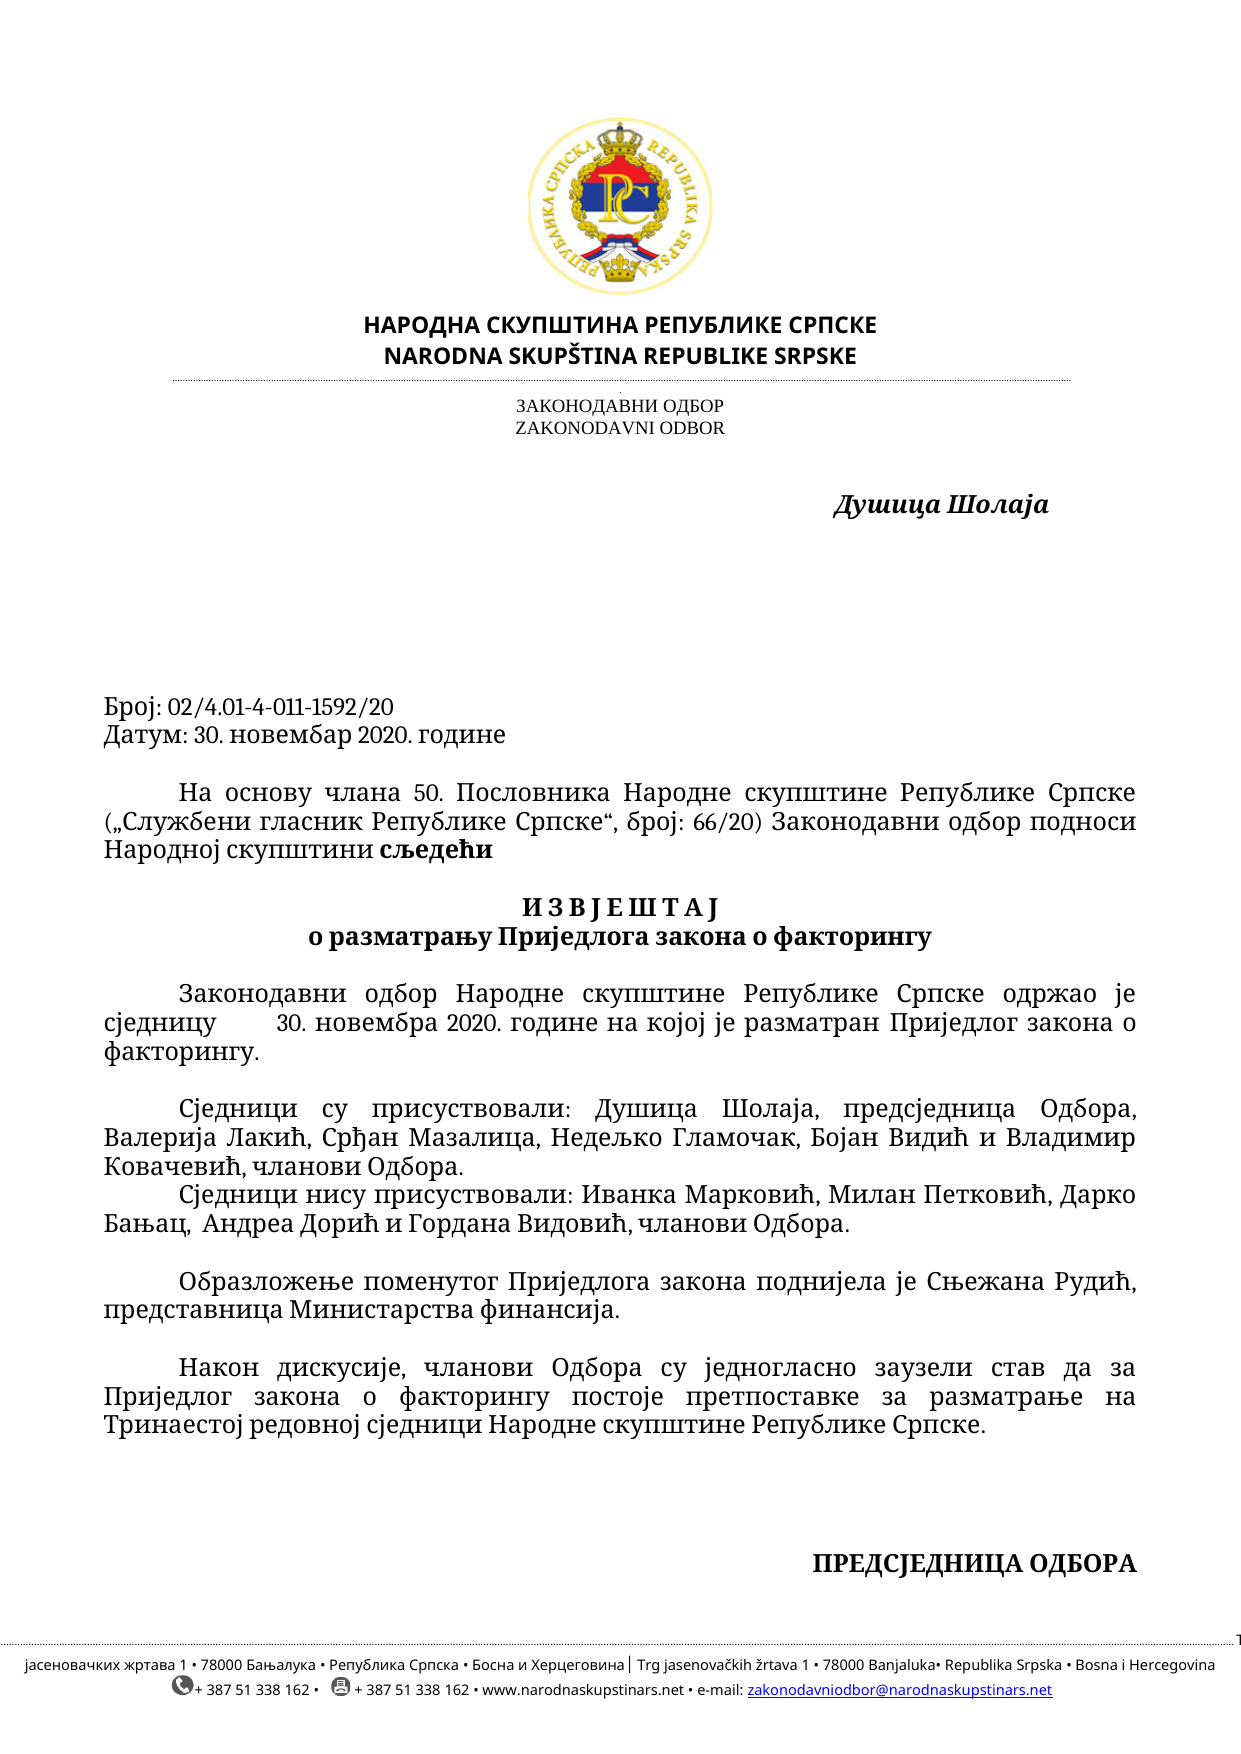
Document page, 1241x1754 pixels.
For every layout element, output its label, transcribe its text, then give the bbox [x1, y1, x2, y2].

text ПРЕДСЈЕДНИЦА ОДБОРА [103, 1550, 1137, 1579]
text Број: 02/4.01-4-011-1592/20 [103, 692, 1137, 721]
text Сједници нису присуствовали: Иванка Марковић, Милан Петковић, Дарко Бањац, Андреа Дорић и Гордана Видовић, чланови Одбора. [103, 1181, 1137, 1239]
text Датум: 30. новембар 2020. године [103, 721, 1137, 750]
text И З В Ј Е Ш Т А Ј [103, 894, 1137, 922]
text На основу члана 50. Пословника Народне скупштине Републике Српске („Службени гласник Републике Српске“, број: 66/20) Законодавни одбор подноси Народној скупштини сљедећи [103, 779, 1137, 865]
text Сједници су присуствовали: Душица Шолаја, предсједница Одбора, Валерија Лакић, Срђан Мазалица, Недељко Гламочак, Бојан Видић и Владимир Ковачевић, чланови Одбора. [103, 1095, 1137, 1181]
text Законодавни одбор Народне скупштине Републике Српске одржао је сједницу 30. новембра 2020. године на којој је разматран Приједлог закона о факторингу. [103, 980, 1137, 1066]
text Образложење поменутог Приједлога закона поднијела је Сњежана Рудић, представница Министарства финансија. [103, 1267, 1137, 1325]
text Након дискусије, чланови Одбора су једногласно заузели став да за Приједлог закона о факторингу постоје претпоставке за разматрање на Тринаестој редовној сједници Народне скупштине Републике Српске. [103, 1354, 1137, 1440]
text о разматрању Приједлога закона о факторингу [103, 922, 1137, 951]
text Душица Шолаја [103, 491, 1137, 520]
